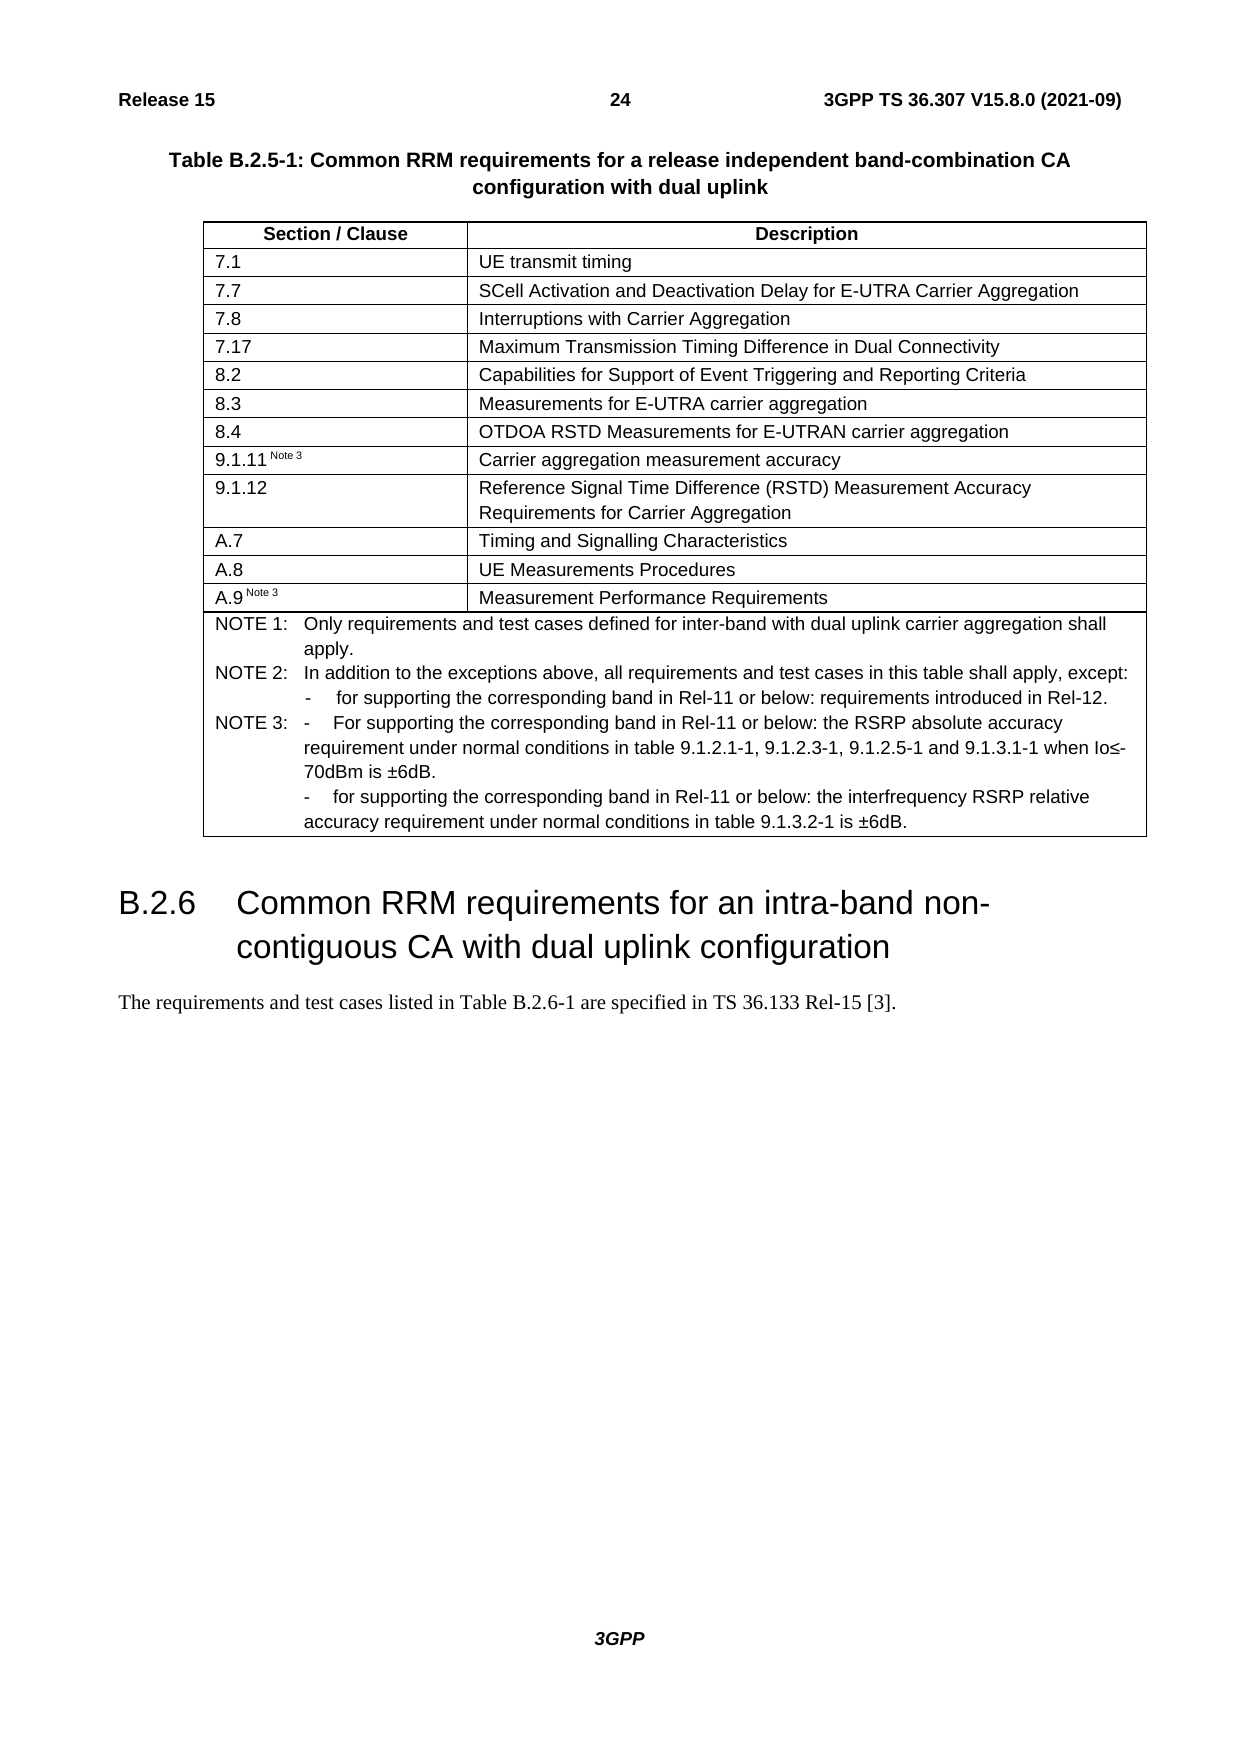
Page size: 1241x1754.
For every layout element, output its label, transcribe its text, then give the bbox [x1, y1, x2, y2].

table_cell 7.7 [204, 277, 467, 304]
table_cell Measurement Performance Requirements [468, 584, 1146, 611]
table_header Section / Clause [204, 223, 467, 248]
table_cell 8.3 [204, 390, 467, 417]
table_cell Interruptions with Carrier Aggregation [468, 305, 1146, 333]
table_cell Maximum Transmission Timing Difference in Dual Connectivity [468, 334, 1146, 361]
table_cell A.8 [204, 556, 467, 583]
table_cell 9.1.12 [204, 475, 467, 527]
table_cell Measurements for E-UTRA carrier aggregation [468, 390, 1146, 417]
table_cell UE Measurements Procedures [468, 556, 1146, 583]
table_cell Capabilities for Support of Event Triggering and Reporting Criteria [468, 362, 1146, 389]
table_cell Carrier aggregation measurement accuracy [468, 447, 1146, 474]
text Table B.2.5-1: Common RRM requirements for a release independent band-combination CA configuration with dual uplink [118, 148, 1122, 199]
table_cell 8.2 [204, 362, 467, 389]
table_cell UE transmit timing [468, 249, 1146, 276]
table_cell Timing and Signalling Characteristics [468, 528, 1146, 555]
table_cell Reference Signal Time Difference (RSTD) Measurement Accuracy Requirements for Carrier Aggregation [468, 475, 1146, 527]
table_cell 7.8 [204, 305, 467, 333]
table_cell SCell Activation and Deactivation Delay for E-UTRA Carrier Aggregation [468, 277, 1146, 304]
subtitle B.2.6 Common RRM requirements for an intra-band non-contiguous CA with dual uplink configuration [118, 883, 1122, 966]
table_cell 9.1.11 Note 3 [204, 447, 467, 474]
table_cell A.7 [204, 528, 467, 555]
table_cell A.9 Note 3 [204, 584, 467, 611]
table_cell 8.4 [204, 418, 467, 446]
text The requirements and test cases listed in Table B.2.6-1 are specified in TS 36.133 Rel-15 [3]. [118, 990, 1122, 1014]
table_cell NOTE 1: Only requirements and test cases defined for inter-band with dual uplink carrier aggregation shall apply. NOTE 2: In addition to the exceptions above, all requirements and test cases in this table shall apply, except: - for supporting the corresponding band in Rel-11 or below: requirements introduced in Rel-12. NOTE 3: - For supporting the corresponding band in Rel-11 or below: the RSRP absolute accuracy requirement under normal conditions in table 9.1.2.1-1, 9.1.2.3-1, 9.1.2.5-1 and 9.1.3.1-1 when Io≤-70dBm is ±6dB. - for supporting the corresponding band in Rel-11 or below: the interfrequency RSRP relative accuracy requirement under normal conditions in table 9.1.3.2-1 is ±6dB. [204, 613, 1146, 836]
table_header Description [468, 223, 1146, 248]
table_cell OTDOA RSTD Measurements for E-UTRAN carrier aggregation [468, 418, 1146, 446]
table_cell 7.1 [204, 249, 467, 276]
table_cell 7.17 [204, 334, 467, 361]
